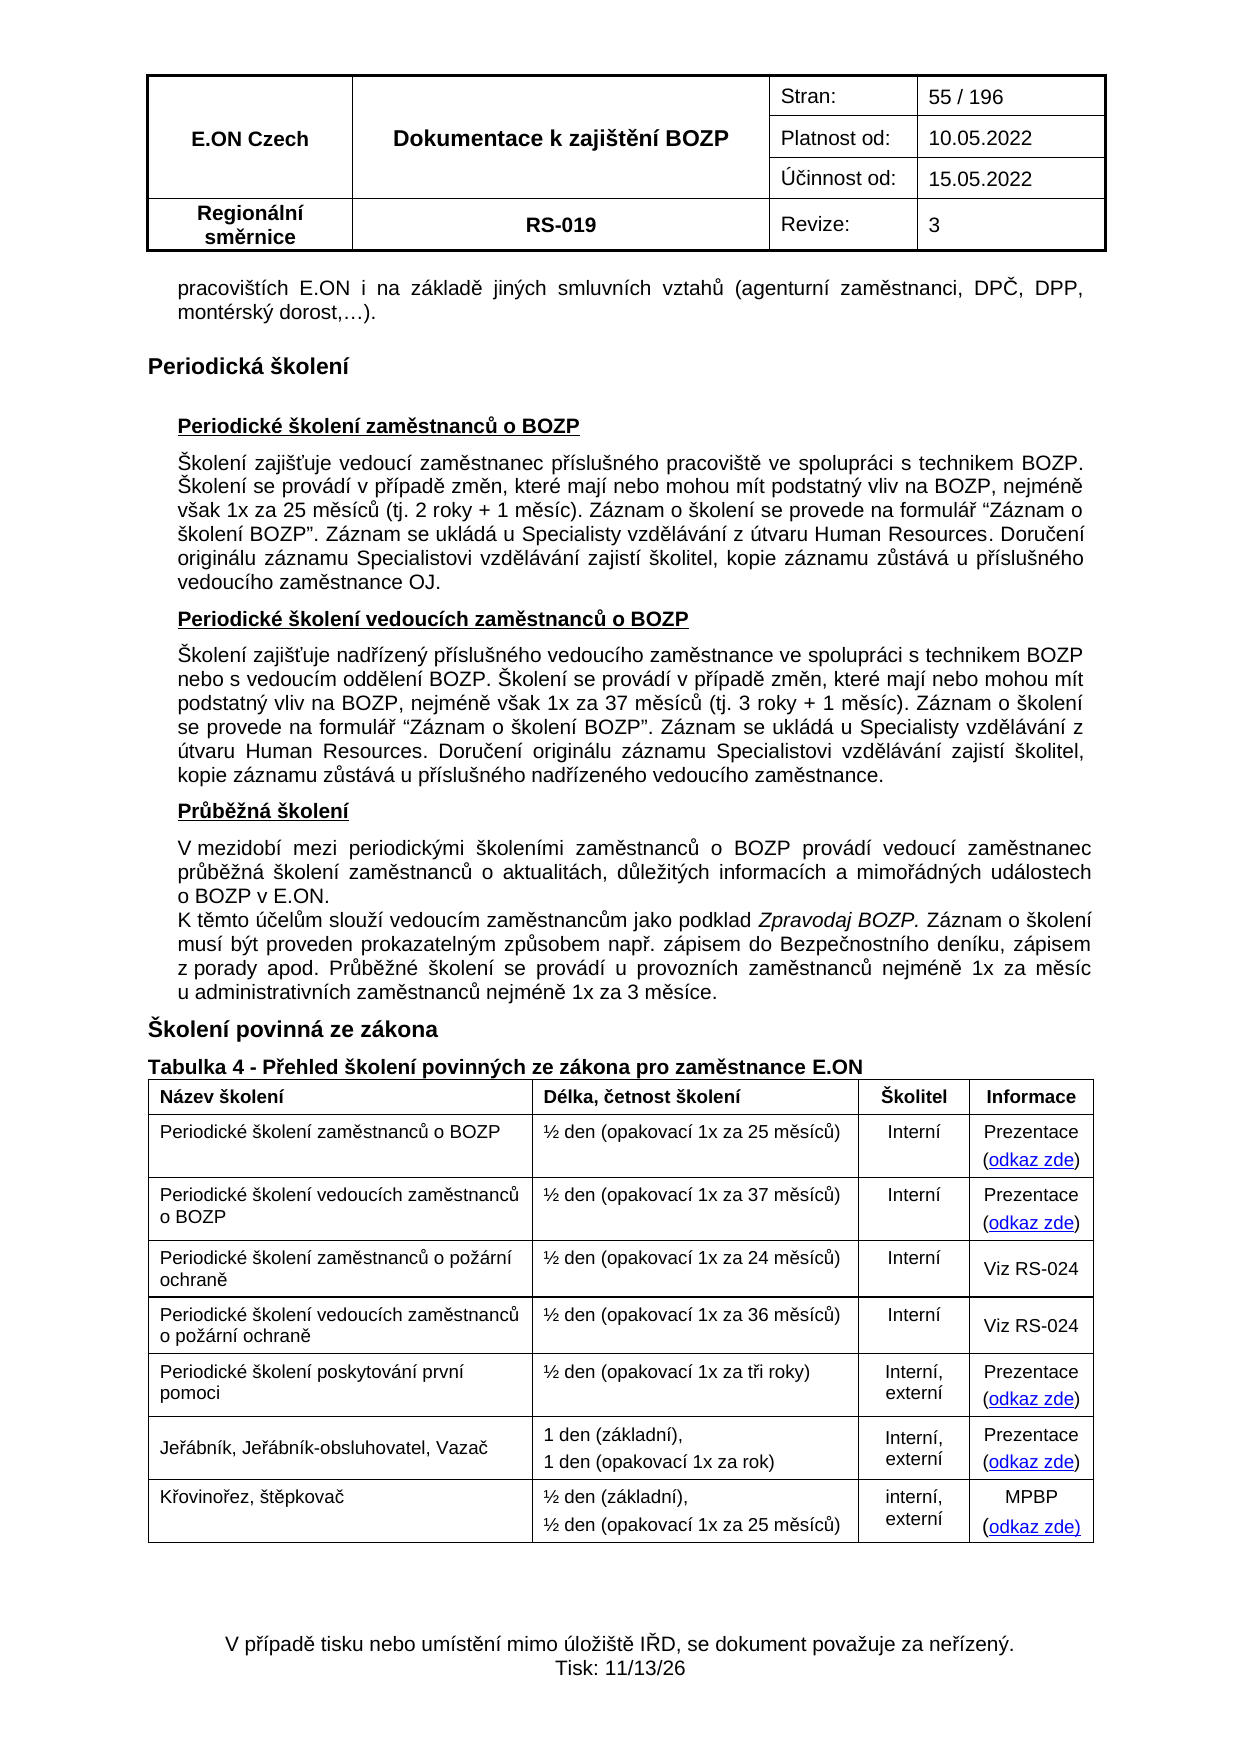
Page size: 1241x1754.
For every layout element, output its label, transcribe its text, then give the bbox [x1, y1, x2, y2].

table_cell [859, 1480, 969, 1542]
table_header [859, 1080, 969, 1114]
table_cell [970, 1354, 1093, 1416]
text Školení zajišťuje vedoucí zaměstnanec příslušného pracoviště ve spolupráci s technikem BOZP. Školení se provádí v případě změn, které mají nebo mohou mít podstatný vliv na BOZP, nejméně však 1x za 25 měsíců (tj. 2 roky + 1 měsíc). Záznam o školení se provede na formulář “Záznam o školení BOZP”. Záznam se ukládá u Specialisty vzdělávání z útvaru Human Resources. Doručení originálu záznamu Specialistovi vzdělávání zajistí školitel, kopie záznamu zůstává u příslušného vedoucího zaměstnance OJ. [177, 450, 1085, 594]
text K těmto účelům slouží vedoucím zaměstnancům jako podklad Zpravodaj BOZP. Záznam o školení musí být proveden prokazatelným způsobem např. zápisem do Bezpečnostního deníku, zápisem z porady apod. Průběžné školení se provádí u provozních zaměstnanců nejméně 1x za měsíc u administrativních zaměstnanců nejméně 1x za 3 měsíce. [177, 908, 1092, 1003]
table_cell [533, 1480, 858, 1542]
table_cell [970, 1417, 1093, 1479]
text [177, 276, 1085, 324]
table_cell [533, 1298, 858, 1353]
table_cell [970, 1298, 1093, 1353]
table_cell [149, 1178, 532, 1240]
text Periodická školení [148, 353, 1085, 379]
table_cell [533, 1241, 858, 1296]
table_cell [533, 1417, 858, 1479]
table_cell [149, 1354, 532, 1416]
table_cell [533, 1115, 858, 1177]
text V mezidobí mezi periodickými školeními zaměstnanců o BOZP provádí vedoucí zaměstnanec průběžná školení zaměstnanců o aktualitách, důležitých informacích a mimořádných událostech o BOZP v E.ON. [177, 836, 1092, 908]
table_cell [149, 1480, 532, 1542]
text Školení povinná ze zákona [148, 1016, 1092, 1042]
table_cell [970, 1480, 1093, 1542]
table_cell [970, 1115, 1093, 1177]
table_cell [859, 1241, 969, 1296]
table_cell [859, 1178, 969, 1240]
text Průběžná školení [177, 799, 1085, 823]
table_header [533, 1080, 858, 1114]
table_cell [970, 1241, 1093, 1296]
text Periodické školení vedoucích zaměstnanců o BOZP [177, 607, 1085, 631]
text Periodické školení zaměstnanců o BOZP [177, 414, 1085, 438]
text Školení zajišťuje nadřízený příslušného vedoucího zaměstnance ve spolupráci s technikem BOZP nebo s vedoucím oddělení BOZP. Školení se provádí v případě změn, které mají nebo mohou mít podstatný vliv na BOZP, nejméně však 1x za 37 měsíců (tj. 3 roky + 1 měsíc). Záznam o školení se provede na formulář “Záznam o školení BOZP”. Záznam se ukládá u Specialisty vzdělávání z útvaru Human Resources. Doručení originálu záznamu Specialistovi vzdělávání zajistí školitel, kopie záznamu zůstává u příslušného nadřízeného vedoucího zaměstnance. [177, 643, 1085, 787]
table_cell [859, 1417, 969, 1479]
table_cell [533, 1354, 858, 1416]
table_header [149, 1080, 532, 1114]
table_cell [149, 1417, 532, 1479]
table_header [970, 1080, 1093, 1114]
text Tabulka 4 - Přehled školení povinných ze zákona pro zaměstnance E.ON [148, 1055, 1092, 1079]
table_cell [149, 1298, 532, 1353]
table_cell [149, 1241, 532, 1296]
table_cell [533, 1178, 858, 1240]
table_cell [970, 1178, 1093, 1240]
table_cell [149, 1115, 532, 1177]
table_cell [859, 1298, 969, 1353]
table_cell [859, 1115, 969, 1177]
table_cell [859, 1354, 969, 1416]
